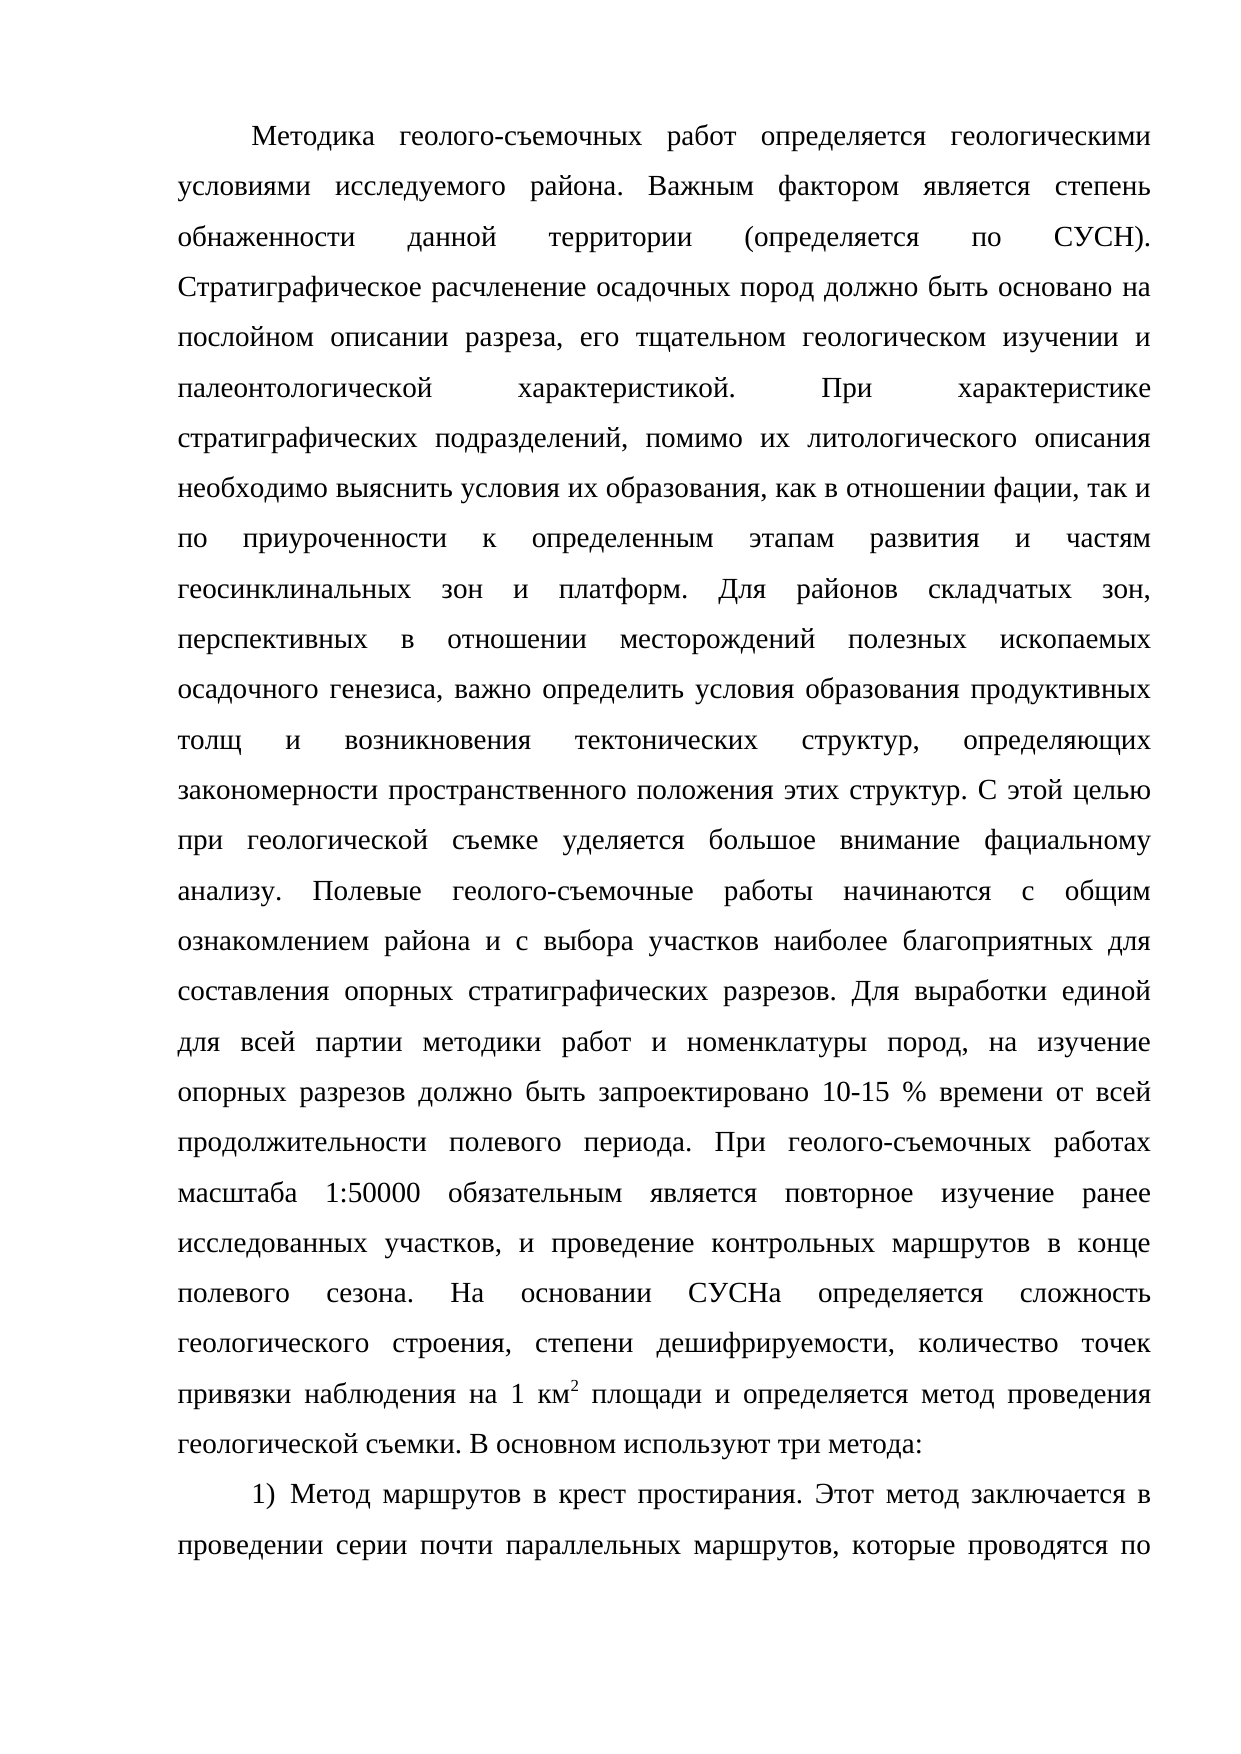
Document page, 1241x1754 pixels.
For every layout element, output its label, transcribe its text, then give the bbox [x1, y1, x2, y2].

text Методика геолого-съемочных работ определяется геологическими условиями исследуемого района. Важным фактором является степень обнаженности данной территории (определяется по СУСН). Стратиграфическое расчленение осадочных пород должно быть основано на послойном описании разреза, его тщательном геологическом изучении и палеонтологической характеристикой. При характеристике стратиграфических подразделений, помимо их литологического описания необходимо выяснить условия их образования, как в отношении фации, так и по приуроченности к определенным этапам развития и частям геосинклинальных зон и платформ. Для районов складчатых зон, перспективных в отношении месторождений полезных ископаемых осадочного генезиса, важно определить условия образования продуктивных толщ и возникновения тектонических структур, определяющих закономерности пространственного положения этих структур. С этой целью при геологической съемке уделяется большое внимание фациальному анализу. Полевые геолого-съемочные работы начинаются с общим ознакомлением района и с выбора участков наиболее благоприятных для составления опорных стратиграфических разрезов. Для выработки единой для всей партии методики работ и номенклатуры пород, на изучение опорных разрезов должно быть запроектировано 10-15 % времени от всей продолжительности полевого периода. При геолого-съемочных работах масштаба 1:50000 обязательным является повторное изучение ранее исследованных участков, и проведение контрольных маршрутов в конце полевого сезона. На основании СУСНа определяется сложность геологического строения, степени дешифрируемости, количество точек привязки наблюдения на 1 км2 площади и определяется метод проведения геологической съемки. В основном используют три метода: [177, 118, 1152, 1460]
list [177, 1477, 1152, 1560]
